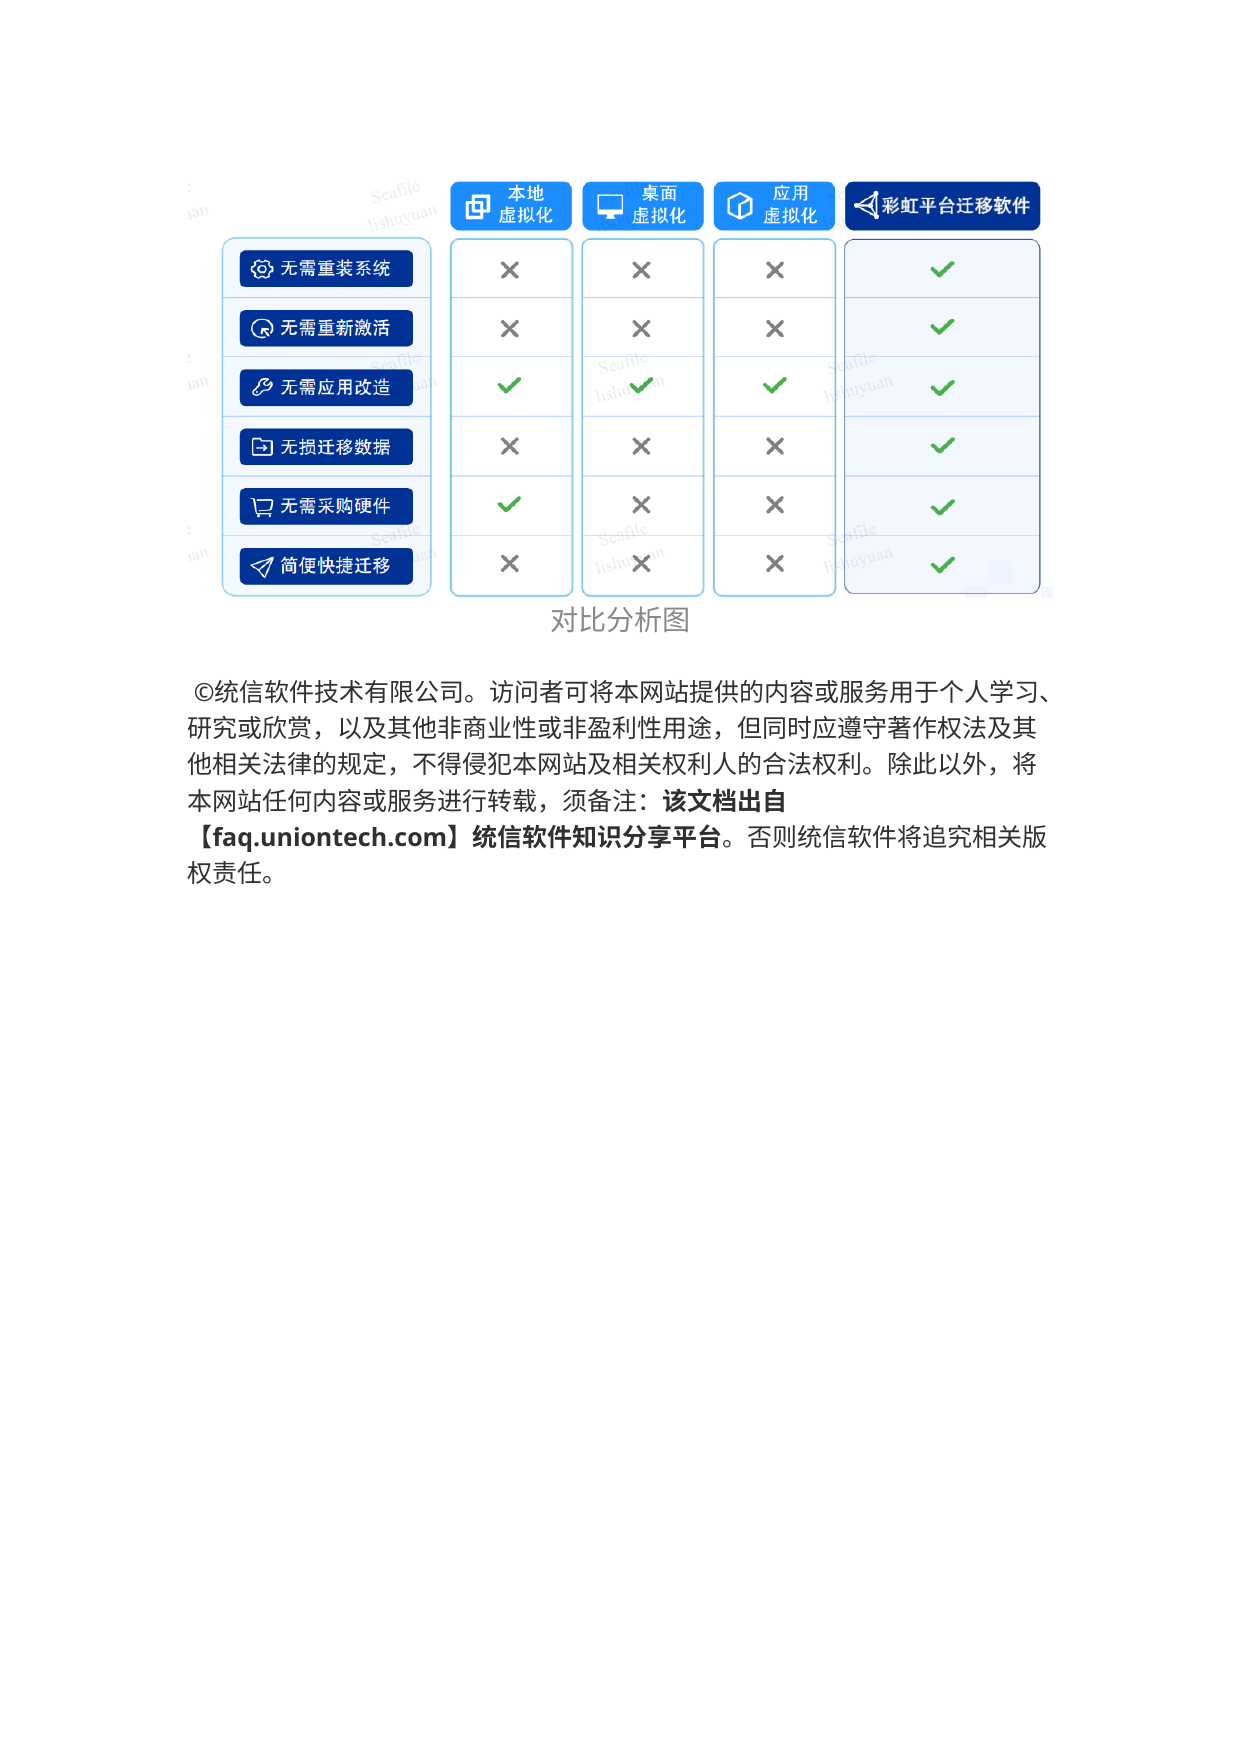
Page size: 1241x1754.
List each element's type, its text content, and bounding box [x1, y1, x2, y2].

text ©统信软件技术有限公司。访问者可将本网站提供的内容或服务用于个人学习、研究或欣赏，以及其他非商业性或非盈利性用途，但同时应遵守著作权法及其他相关法律的规定，不得侵犯本网站及相关权利人的合法权利。除此以外，将本网站任何内容或服务进行转载，须备注：该文档出自【faq.uniontech.com】统信软件知识分享平台。否则统信软件将追究相关版权责任。 [187, 672, 1053, 890]
text 对比分析图 [187, 598, 1053, 638]
picture [187, 150, 1053, 598]
